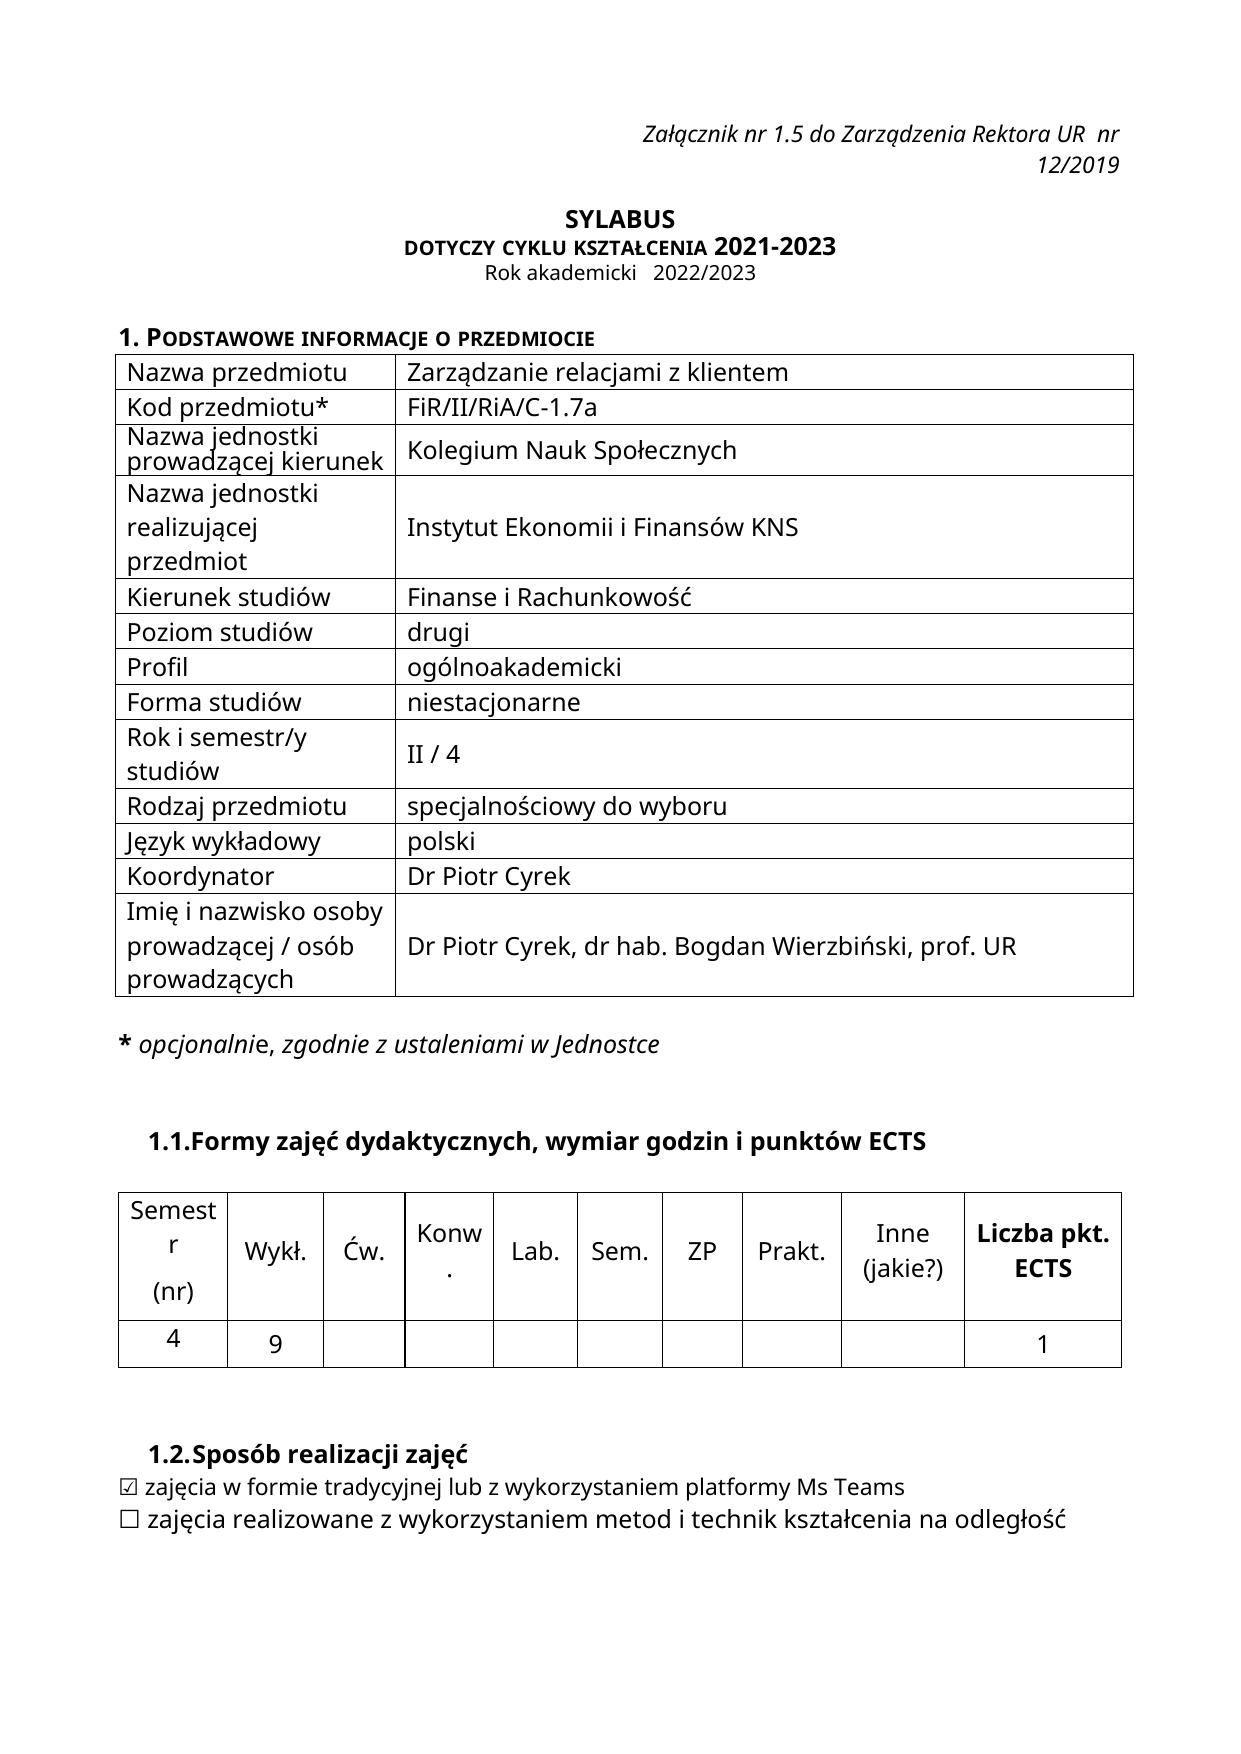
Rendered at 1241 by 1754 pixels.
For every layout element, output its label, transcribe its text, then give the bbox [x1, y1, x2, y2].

table_cell Profil [116, 649, 395, 683]
table_header Prakt. [743, 1193, 841, 1320]
table_cell Instytut Ekonomii i Finansów KNS [396, 476, 1133, 578]
table_cell Kod przedmiotu* [116, 390, 395, 424]
text 1.1.Formy zajęć dydaktycznych, wymiar godzin i punktów ECTS [148, 1124, 1122, 1158]
table_cell Rodzaj przedmiotu [116, 789, 395, 823]
text 1. Podstawowe informacje o przedmiocie [118, 319, 1122, 354]
table_cell Nazwa jednostki prowadzącej kierunek [116, 425, 395, 475]
table_header Lab. [494, 1193, 577, 1320]
table_cell 9 [228, 1321, 323, 1367]
table_cell Dr Piotr Cyrek, dr hab. Bogdan Wierzbiński, prof. UR [396, 894, 1133, 996]
table_cell Kierunek studiów [116, 579, 395, 613]
table_cell Dr Piotr Cyrek [396, 859, 1133, 893]
table_cell [494, 1321, 577, 1367]
table_cell niestacjonarne [396, 685, 1133, 718]
table_header Liczba pkt. ECTS [965, 1193, 1121, 1320]
table_header ZP [663, 1193, 742, 1320]
table_cell Finanse i Rachunkowość [396, 579, 1133, 613]
table_cell [743, 1321, 841, 1367]
table_cell Kolegium Nauk Społecznych [396, 425, 1133, 475]
table_header Konw. [406, 1193, 493, 1320]
table_cell 1 [965, 1321, 1121, 1367]
table_cell ogólnoakademicki [396, 649, 1133, 683]
table_cell [324, 1321, 404, 1367]
table_cell Język wykładowy [116, 824, 395, 858]
table_header Wykł. [228, 1193, 323, 1320]
table_cell [663, 1321, 742, 1367]
table_header Ćw. [324, 1193, 404, 1320]
table_cell [406, 1321, 493, 1367]
table_cell FiR/II/RiA/C-1.7a [396, 390, 1133, 424]
text dotyczy cyklu kształcenia 2021-2023 [118, 236, 1122, 261]
table_cell drugi [396, 614, 1133, 648]
text Załącznik nr 1.5 do Zarządzenia Rektora UR nr 12/2019 [118, 118, 1122, 181]
text ☑ zajęcia w formie tradycyjnej lub z wykorzystaniem platformy Ms Teams [118, 1471, 1122, 1502]
table_header Semestr (nr) [119, 1193, 227, 1320]
table_cell [842, 1321, 964, 1367]
table_cell [578, 1321, 662, 1367]
table_cell Poziom studiów [116, 614, 395, 648]
text * opcjonalnie, zgodnie z ustaleniami w Jednostce [118, 1026, 1122, 1061]
table_header Sem. [578, 1193, 662, 1320]
table_cell 4 [119, 1321, 227, 1367]
text ☐ zajęcia realizowane z wykorzystaniem metod i technik kształcenia na odległość [118, 1502, 1122, 1536]
table_header Zarządzanie relacjami z klientem [396, 355, 1133, 389]
text Rok akademicki 2022/2023 [118, 261, 1122, 286]
table_cell Rok i semestr/y studiów [116, 720, 395, 788]
table_cell Forma studiów [116, 685, 395, 718]
table_cell Imię i nazwisko osoby prowadzącej / osób prowadzących [116, 894, 395, 996]
table_cell specjalnościowy do wyboru [396, 789, 1133, 823]
text 1.2. Sposób realizacji zajęć [148, 1436, 1122, 1471]
table_header Nazwa przedmiotu [116, 355, 395, 389]
table_cell Nazwa jednostki realizującej przedmiot [116, 476, 395, 578]
table_header Inne (jakie?) [842, 1193, 964, 1320]
table_cell Koordynator [116, 859, 395, 893]
table_cell polski [396, 824, 1133, 858]
text SYLABUS [118, 201, 1122, 236]
table_cell II / 4 [396, 720, 1133, 788]
